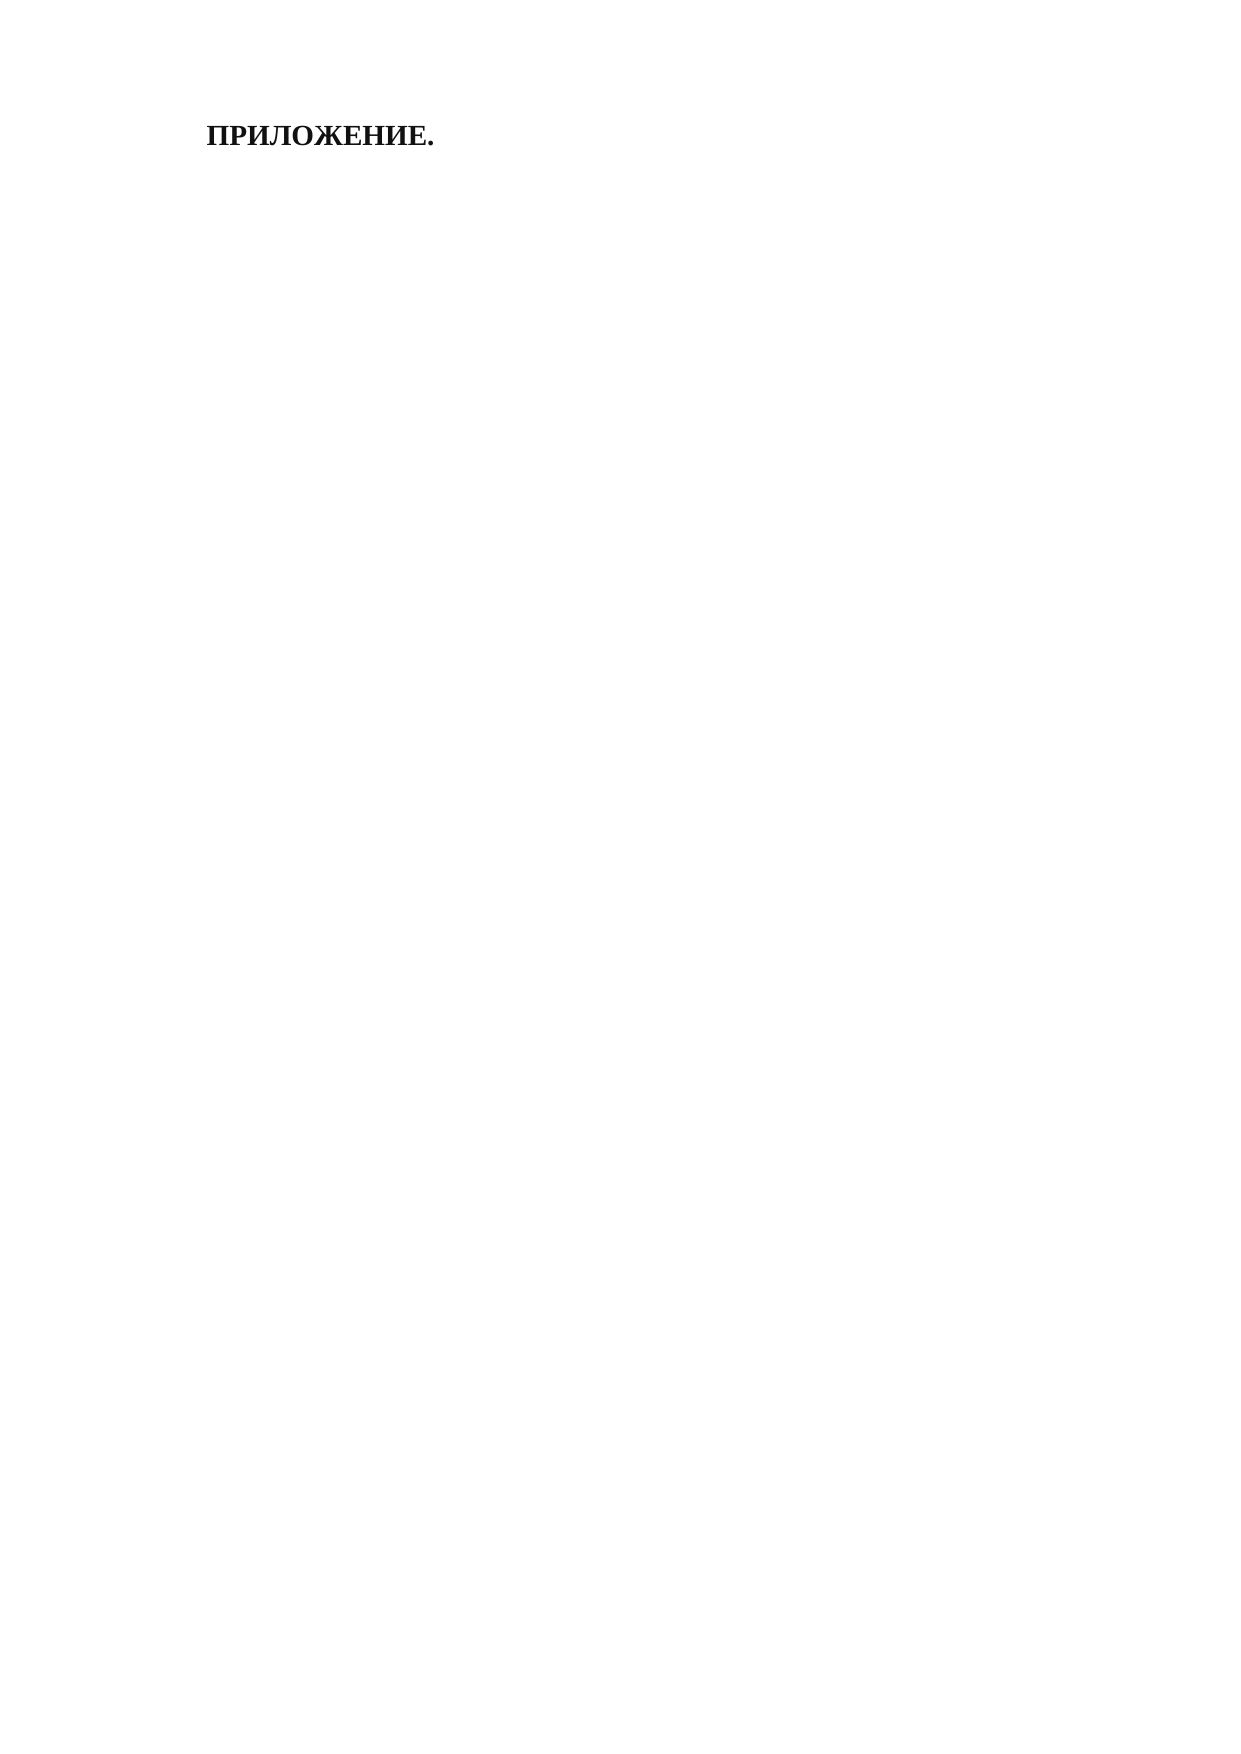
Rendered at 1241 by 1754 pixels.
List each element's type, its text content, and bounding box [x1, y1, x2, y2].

text ПРИЛОЖЕНИЕ. [206, 118, 1133, 152]
